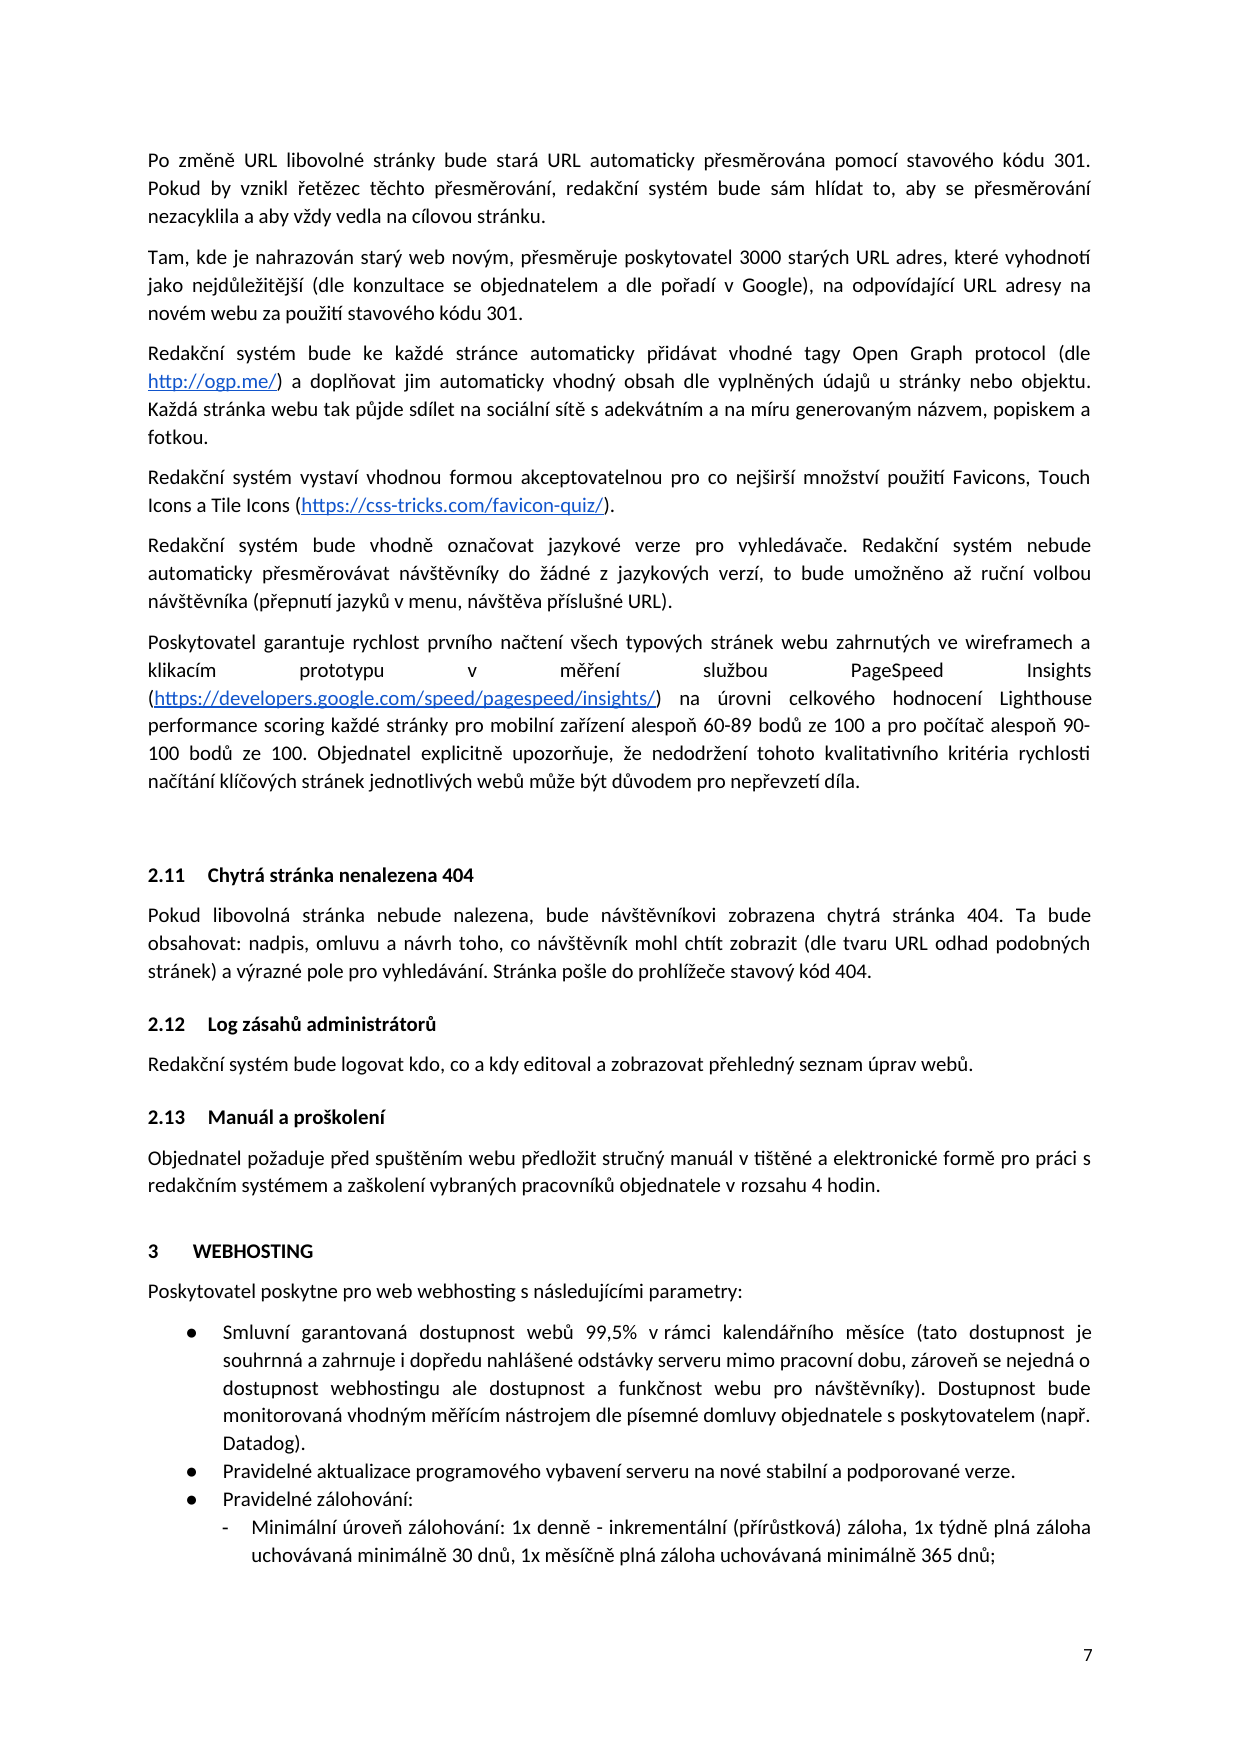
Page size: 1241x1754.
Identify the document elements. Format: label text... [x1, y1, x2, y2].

text Redakční systém bude ke každé stránce automaticky přidávat vhodné tagy Open Graph protocol (dle http://ogp.me/) a doplňovat jim automaticky vhodný obsah dle vyplněných údajů u stránky nebo objektu. Každá stránka webu tak půjde sdílet na sociální sítě s adekvátním a na míru generovaným názvem, popiskem a fotkou. [148, 340, 1092, 449]
subtitle WEBHOSTING [148, 1238, 1092, 1263]
text Tam, kde je nahrazován starý web novým, přesměruje poskytovatel 3000 starých URL adres, které vyhodnotí jako nejdůležitější (dle konzultace se objednatelem a dle pořadí v Google), na odpovídající URL adresy na novém webu za použití stavového kódu 301. [148, 244, 1092, 325]
text Redakční systém bude vhodně označovat jazykové verze pro vyhledávače. Redakční systém nebude automaticky přesměrovávat návštěvníky do žádné z jazykových verzí, to bude umožněno až ruční volbou návštěvníka (přepnutí jazyků v menu, návštěva příslušné URL). [148, 533, 1092, 614]
text Objednatel požaduje před spuštěním webu předložit stručný manuál v tištěné a elektronické formě pro práci s redakčním systémem a zaškolení vybraných pracovníků objednatele v rozsahu 4 hodin. [148, 1145, 1092, 1198]
subtitle Manuál a proškolení [148, 1104, 1092, 1130]
list Smluvní garantovaná dostupnost webů 99,5% v rámci kalendářního měsíce (tato dostupnost je souhrnná a zahrnuje i dopředu nahlášené odstávky serveru mimo pracovní dobu, zároveň se nejedná o dostupnost webhostingu ale dostupnost a funkčnost webu pro návštěvníky). Dostupnost bude monitorovaná vhodným měřícím nástrojem dle písemné domluvy objednatele s poskytovatelem (např. Datadog). [185, 1319, 1092, 1456]
list Pravidelné zálohování: [185, 1486, 1092, 1512]
text Poskytovatel garantuje rychlost prvního načtení všech typových stránek webu zahrnutých ve wireframech a klikacím prototypu v měření službou PageSpeed Insights (https://developers.google.com/speed/pagespeed/insights/) na úrovni celkového hodnocení Lighthouse performance scoring každé stránky pro mobilní zařízení alespoň 60-89 bodů ze 100 a pro počítač alespoň 90-100 bodů ze 100. Objednatel explicitně upozorňuje, že nedodržení tohoto kvalitativního kritéria rychlosti načítání klíčových stránek jednotlivých webů může být důvodem pro nepřevzetí díla. [148, 629, 1092, 794]
text Poskytovatel poskytne pro web webhosting s následujícími parametry: [148, 1278, 1092, 1304]
text Pokud libovolná stránka nebude nalezena, bude návštěvníkovi zobrazena chytrá stránka 404. Ta bude obsahovat: nadpis, omluvu a návrh toho, co návštěvník mohl chtít zobrazit (dle tvaru URL odhad podobných stránek) a výrazné pole pro vyhledávání. Stránka pošle do prohlížeče stavový kód 404. [148, 902, 1092, 983]
subtitle Chytrá stránka nenalezena 404 [148, 862, 1092, 887]
subtitle Log zásahů administrátorů [148, 1011, 1092, 1036]
list Minimální úroveň zálohování: 1x denně - inkrementální (přírůstková) záloha, 1x týdně plná záloha uchovávaná minimálně 30 dnů, 1x měsíčně plná záloha uchovávaná minimálně 365 dnů; [222, 1514, 1092, 1568]
text Redakční systém vystaví vhodnou formou akceptovatelnou pro co nejširší množství použití Favicons, Touch Icons a Tile Icons (https://css-tricks.com/favicon-quiz/). [148, 464, 1092, 518]
text Po změně URL libovolné stránky bude stará URL automaticky přesměrována pomocí stavového kódu 301. Pokud by vznikl řetězec těchto přesměrování, redakční systém bude sám hlídat to, aby se přesměrování nezacyklila a aby vždy vedla na cílovou stránku. [148, 148, 1092, 229]
text Redakční systém bude logovat kdo, co a kdy editoval a zobrazovat přehledný seznam úprav webů. [148, 1051, 1092, 1077]
list Pravidelné aktualizace programového vybavení serveru na nové stabilní a podporované verze. [185, 1458, 1092, 1484]
